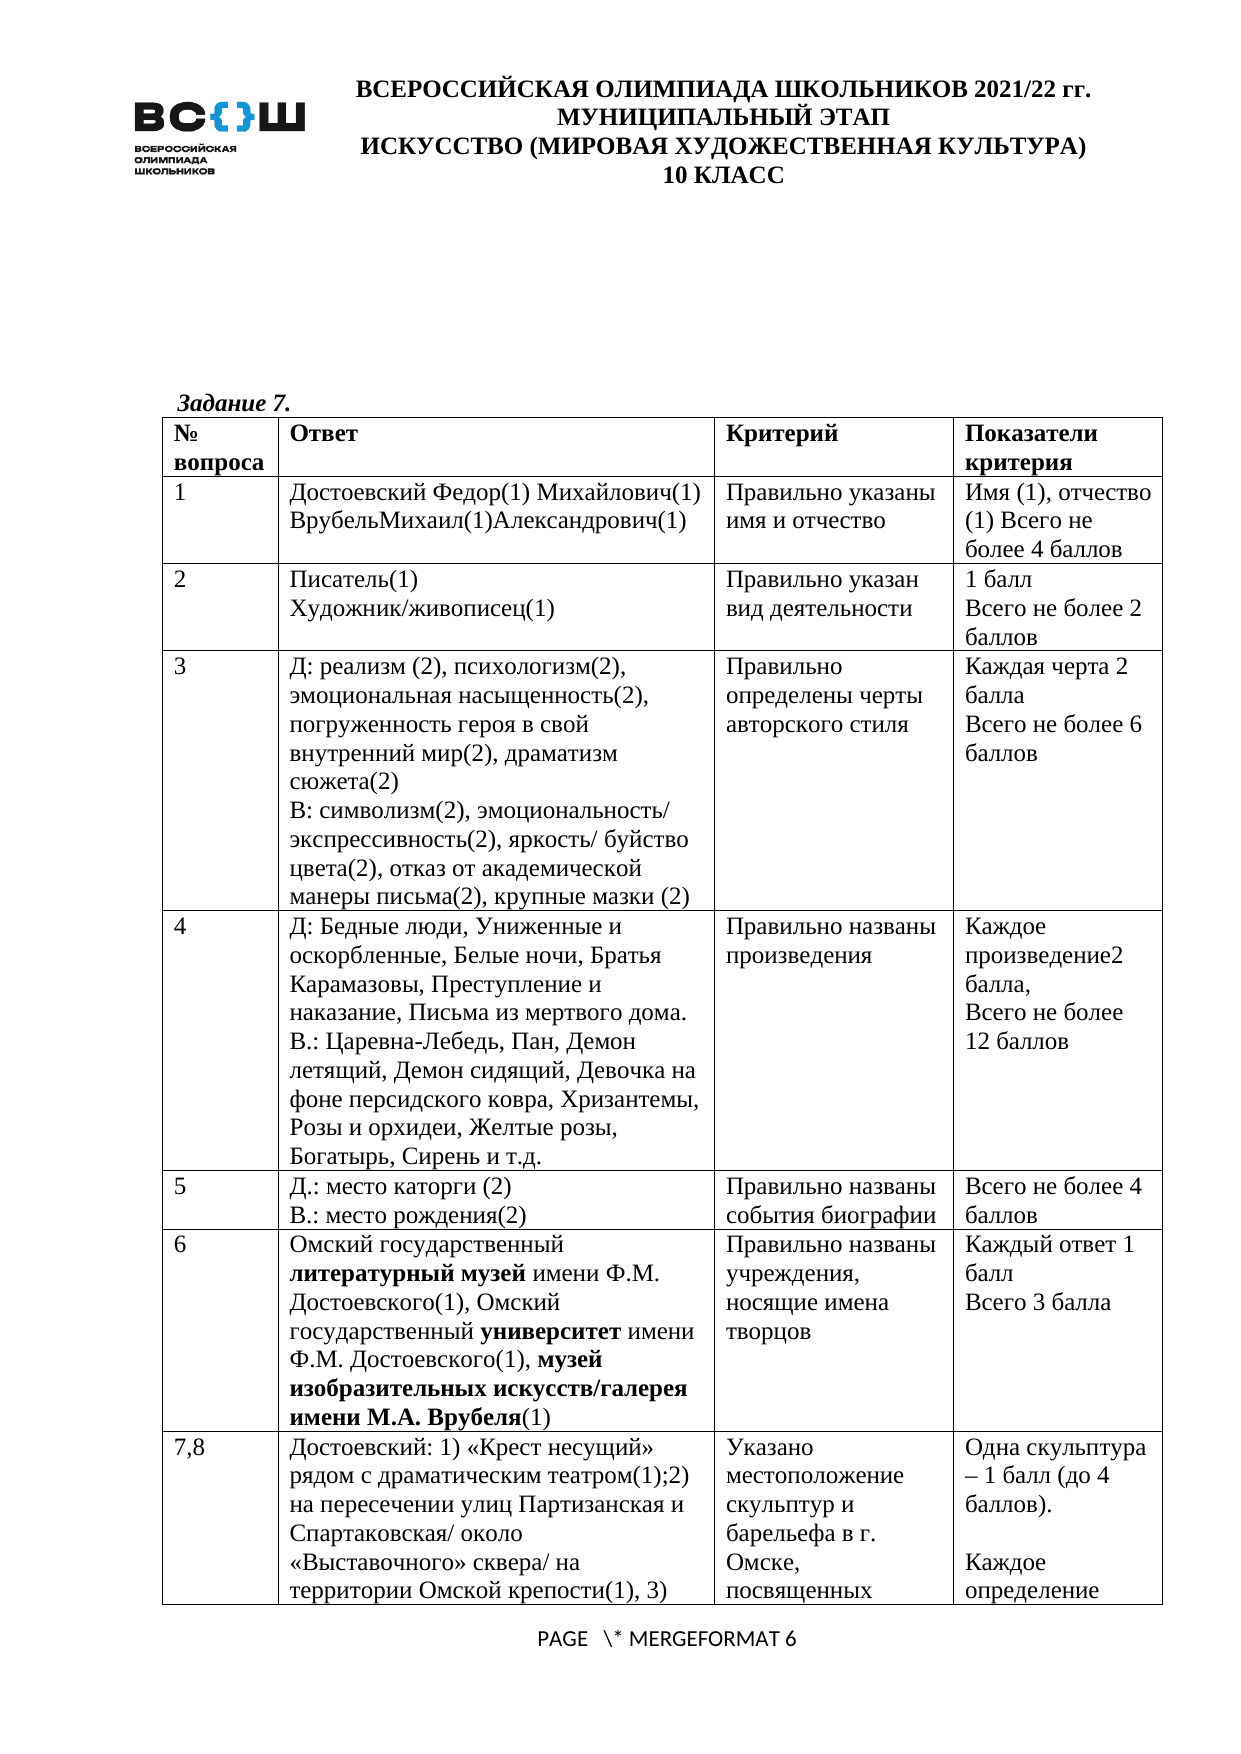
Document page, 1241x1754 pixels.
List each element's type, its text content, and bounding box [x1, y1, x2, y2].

table_cell Правильно определены черты авторского стиля [715, 651, 953, 910]
table_header Критерий [715, 418, 953, 476]
table_cell 1 балл Всего не более 2 баллов [954, 564, 1162, 650]
table_cell Д: реализм (2), психологизм(2), эмоциональная насыщенность(2), погруженность героя в свой внутренний мир(2), драматизм сюжета(2) В: символизм(2), эмоциональность/ экспрессивность(2), яркость/ буйство цвета(2), отказ от академической манеры письма(2), крупные мазки (2) [279, 651, 714, 910]
table_cell Имя (1), отчество (1) Всего не более 4 баллов [954, 477, 1162, 563]
table_cell Писатель(1) Художник/живописец(1) [279, 564, 714, 650]
table_header Ответ [279, 418, 714, 476]
table_cell Правильно указан вид деятельности [715, 564, 953, 650]
table_header Показатели критерия [954, 418, 1162, 476]
table_header № вопроса [163, 418, 278, 476]
table_cell 3 [163, 651, 278, 910]
table_cell Каждая черта 2 балла Всего не более 6 баллов [954, 651, 1162, 910]
table_cell Правильно названы учреждения, носящие имена творцов [715, 1230, 953, 1431]
table_cell 2 [163, 564, 278, 650]
picture [129, 89, 314, 205]
table_cell Каждый ответ 1 балл Всего 3 балла [954, 1230, 1162, 1431]
table_cell Правильно названы события биографии [715, 1171, 953, 1228]
table_cell Достоевский Федор(1) Михайлович(1) ВрубельМихаил(1)Александрович(1) [279, 477, 714, 563]
table_cell Правильно указаны имя и отчество [715, 477, 953, 563]
text Задание 7. [177, 388, 1152, 417]
table_cell Одна скульптура – 1 балл (до 4 баллов). Каждое определение черты формы, образа, эмоционального впечатления - 1 балл. Всего не более 5 баллов. [954, 1432, 1162, 1604]
table_cell Всего не более 4 баллов [954, 1171, 1162, 1228]
table_cell Правильно названы произведения [715, 911, 953, 1170]
table_cell Указано местоположение скульптур и барельефа в г. Омске, посвященных творцам. Дана характеристика образа(фотографии прилагаются ниже). [715, 1432, 953, 1604]
table_cell 5 [163, 1171, 278, 1228]
table_cell 6 [163, 1230, 278, 1431]
table_cell Омский государственный литературный музей имени Ф.М. Достоевского(1), Омский государственный университет имени Ф.М. Достоевского(1), музей изобразительных искусств/галерея имени М.А. Врубеля(1) [279, 1230, 714, 1431]
table_cell 4 [163, 911, 278, 1170]
table_cell 1 [163, 477, 278, 563]
table_cell 7,8 [163, 1432, 278, 1604]
table_cell Д: Бедные люди, Униженные и оскорбленные, Белые ночи, Братья Карамазовы, Преступление и наказание, Письма из мертвого дома. В.: Царевна-Лебедь, Пан, Демон летящий, Демон сидящий, Девочка на фоне персидского ковра, Хризантемы, Розы и орхидеи, Желтые розы, Богатырь, Сирень и т.д. [279, 911, 714, 1170]
table_cell Д.: место каторги (2) В.: место рождения(2) [279, 1171, 714, 1228]
table_cell Каждое произведение2 балла, Всего не более 12 баллов [954, 911, 1162, 1170]
